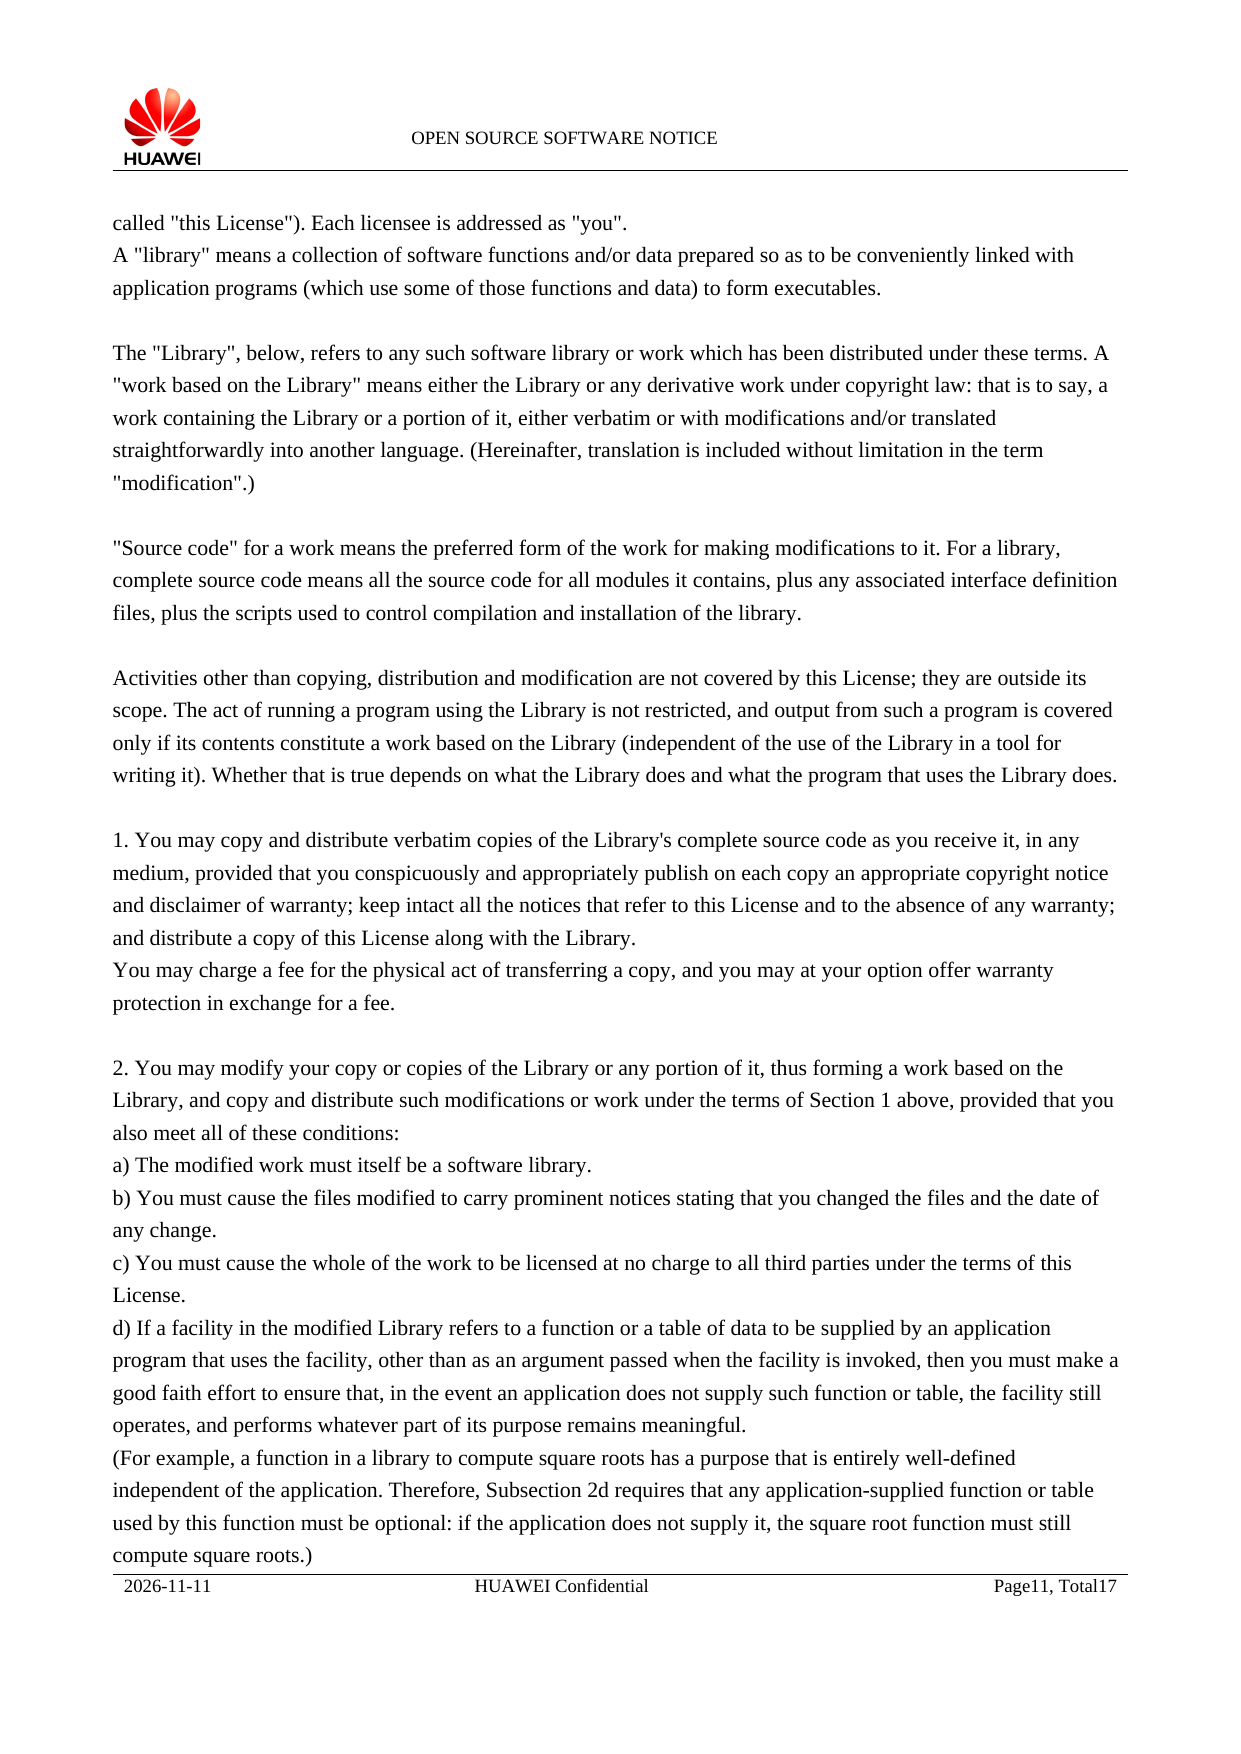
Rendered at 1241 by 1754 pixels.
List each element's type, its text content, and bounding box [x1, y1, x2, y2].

picture [124, 88, 201, 165]
